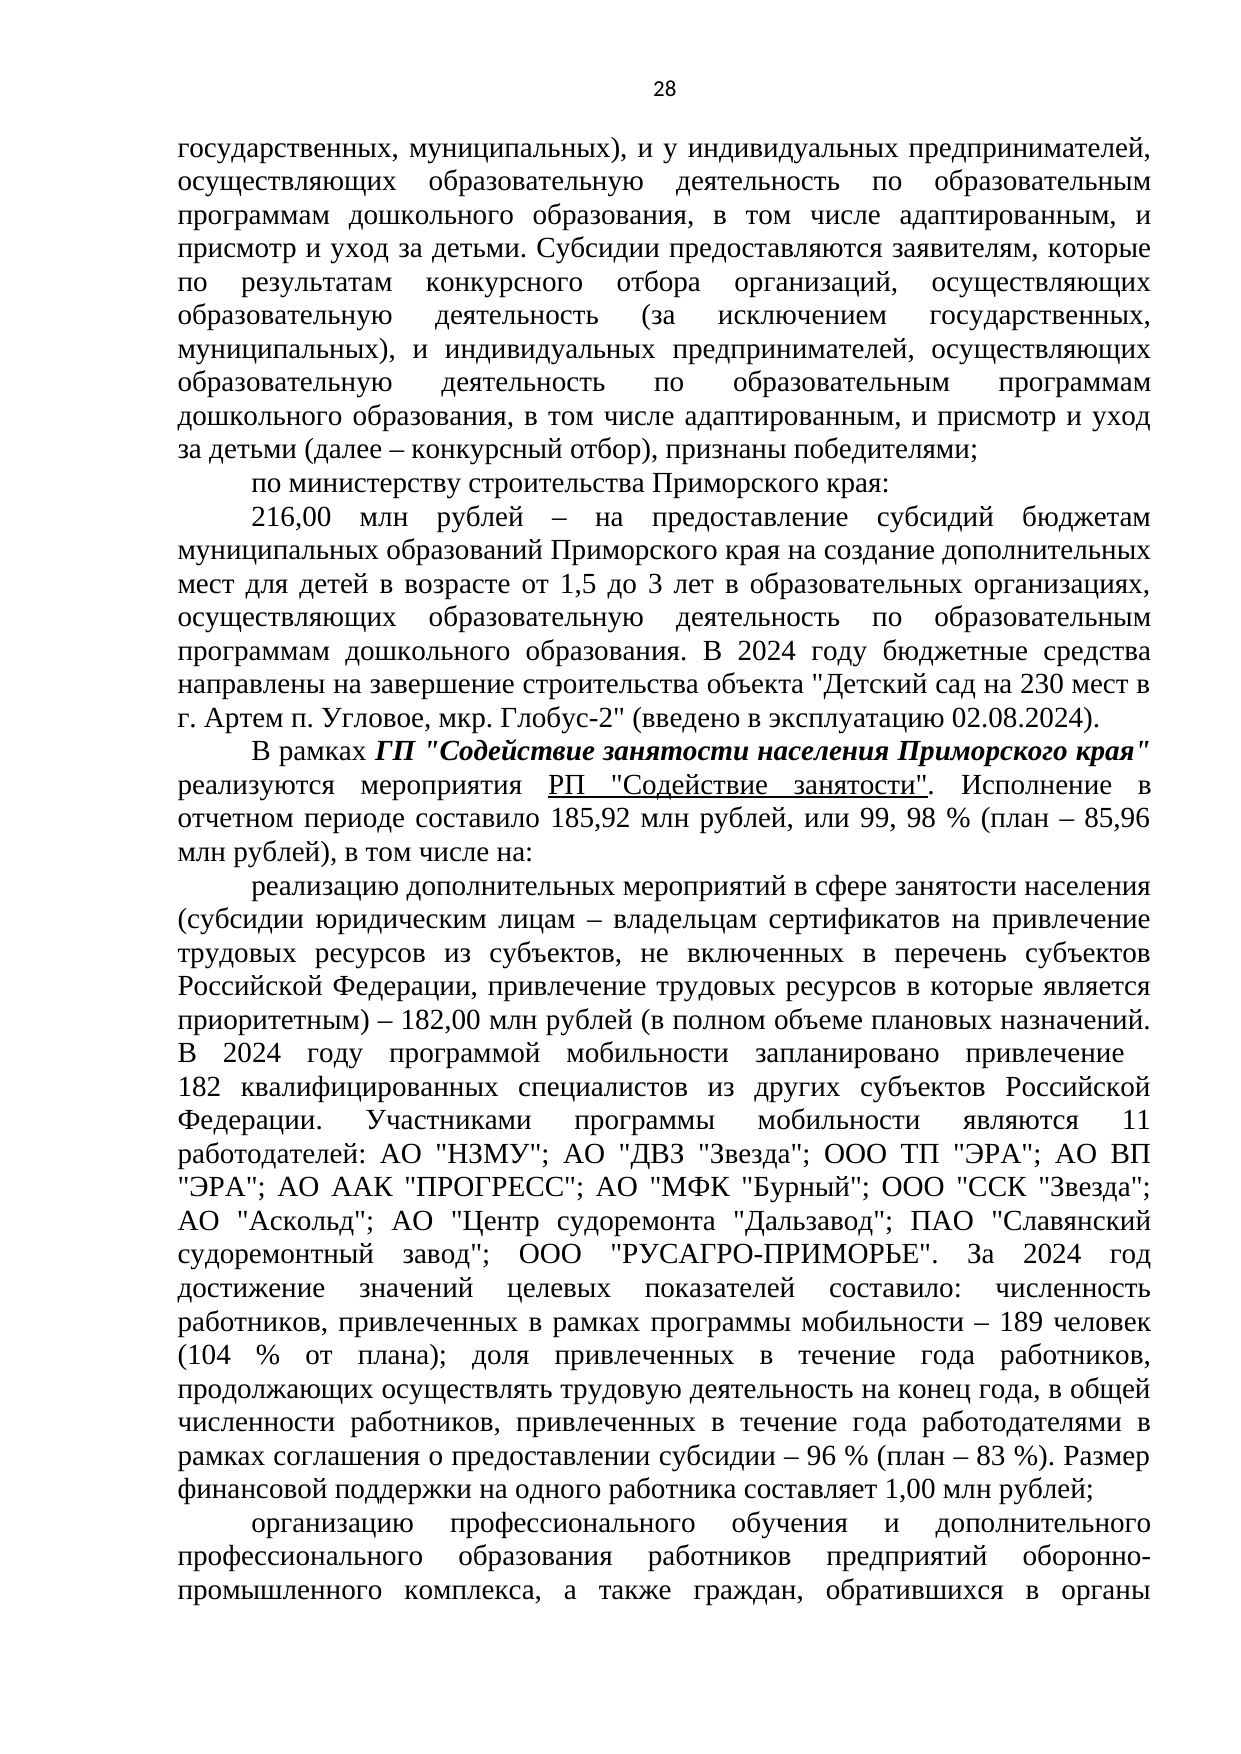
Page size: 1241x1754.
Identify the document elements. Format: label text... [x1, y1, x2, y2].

text 216,00 млн рублей – на предоставление субсидий бюджетам муниципальных образований Приморского края на создание дополнительных мест для детей в возрасте от 1,5 до 3 лет в образовательных организациях, осуществляющих образовательную деятельность по образовательным программам дошкольного образования. В 2024 году бюджетные средства направлены на завершение строительства объекта "Детский сад на 230 мест в г. Артем п. Угловое, мкр. Глобус-2" (введено в эксплуатацию 02.08.2024). [177, 499, 1152, 733]
text по министерству строительства Приморского края: [177, 465, 1152, 499]
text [177, 1505, 1152, 1606]
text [177, 130, 1152, 465]
text В рамках ГП "Содействие занятости населения Приморского края" реализуются мероприятия РП "Содействие занятости". Исполнение в отчетном периоде составило 185,92 млн рублей, или 99, 98 % (план – 85,96 млн рублей), в том числе на: [177, 733, 1152, 868]
text реализацию дополнительных мероприятий в сфере занятости населения (субсидии юридическим лицам – владельцам сертификатов на привлечение трудовых ресурсов из субъектов, не включенных в перечень субъектов Российской Федерации, привлечение трудовых ресурсов в которые является приоритетным) – 182,00 млн рублей (в полном объеме плановых назначений. В 2024 году программой мобильности запланировано привлечение 182 квалифицированных специалистов из других субъектов Российской Федерации. Участниками программы мобильности являются 11 работодателей: АО "НЗМУ"; АО "ДВЗ "Звезда"; ООО ТП "ЭРА"; АО ВП "ЭРА"; АО ААК "ПРОГРЕСС"; АО "МФК "Бурный"; ООО "ССК "Звезда"; АО "Аскольд"; АО "Центр судоремонта "Дальзавод"; ПАО "Славянский судоремонтный завод"; ООО "РУСАГРО-ПРИМОРЬЕ". За 2024 год достижение значений целевых показателей составило: численность работников, привлеченных в рамках программы мобильности – 189 человек (104 % от плана); доля привлеченных в течение года работников, продолжающих осуществлять трудовую деятельность на конец года, в общей численности работников, привлеченных в течение года работодателями в рамках соглашения о предоставлении субсидии – 96 % (план – 83 %). Размер финансовой поддержки на одного работника составляет 1,00 млн рублей; [177, 868, 1152, 1505]
